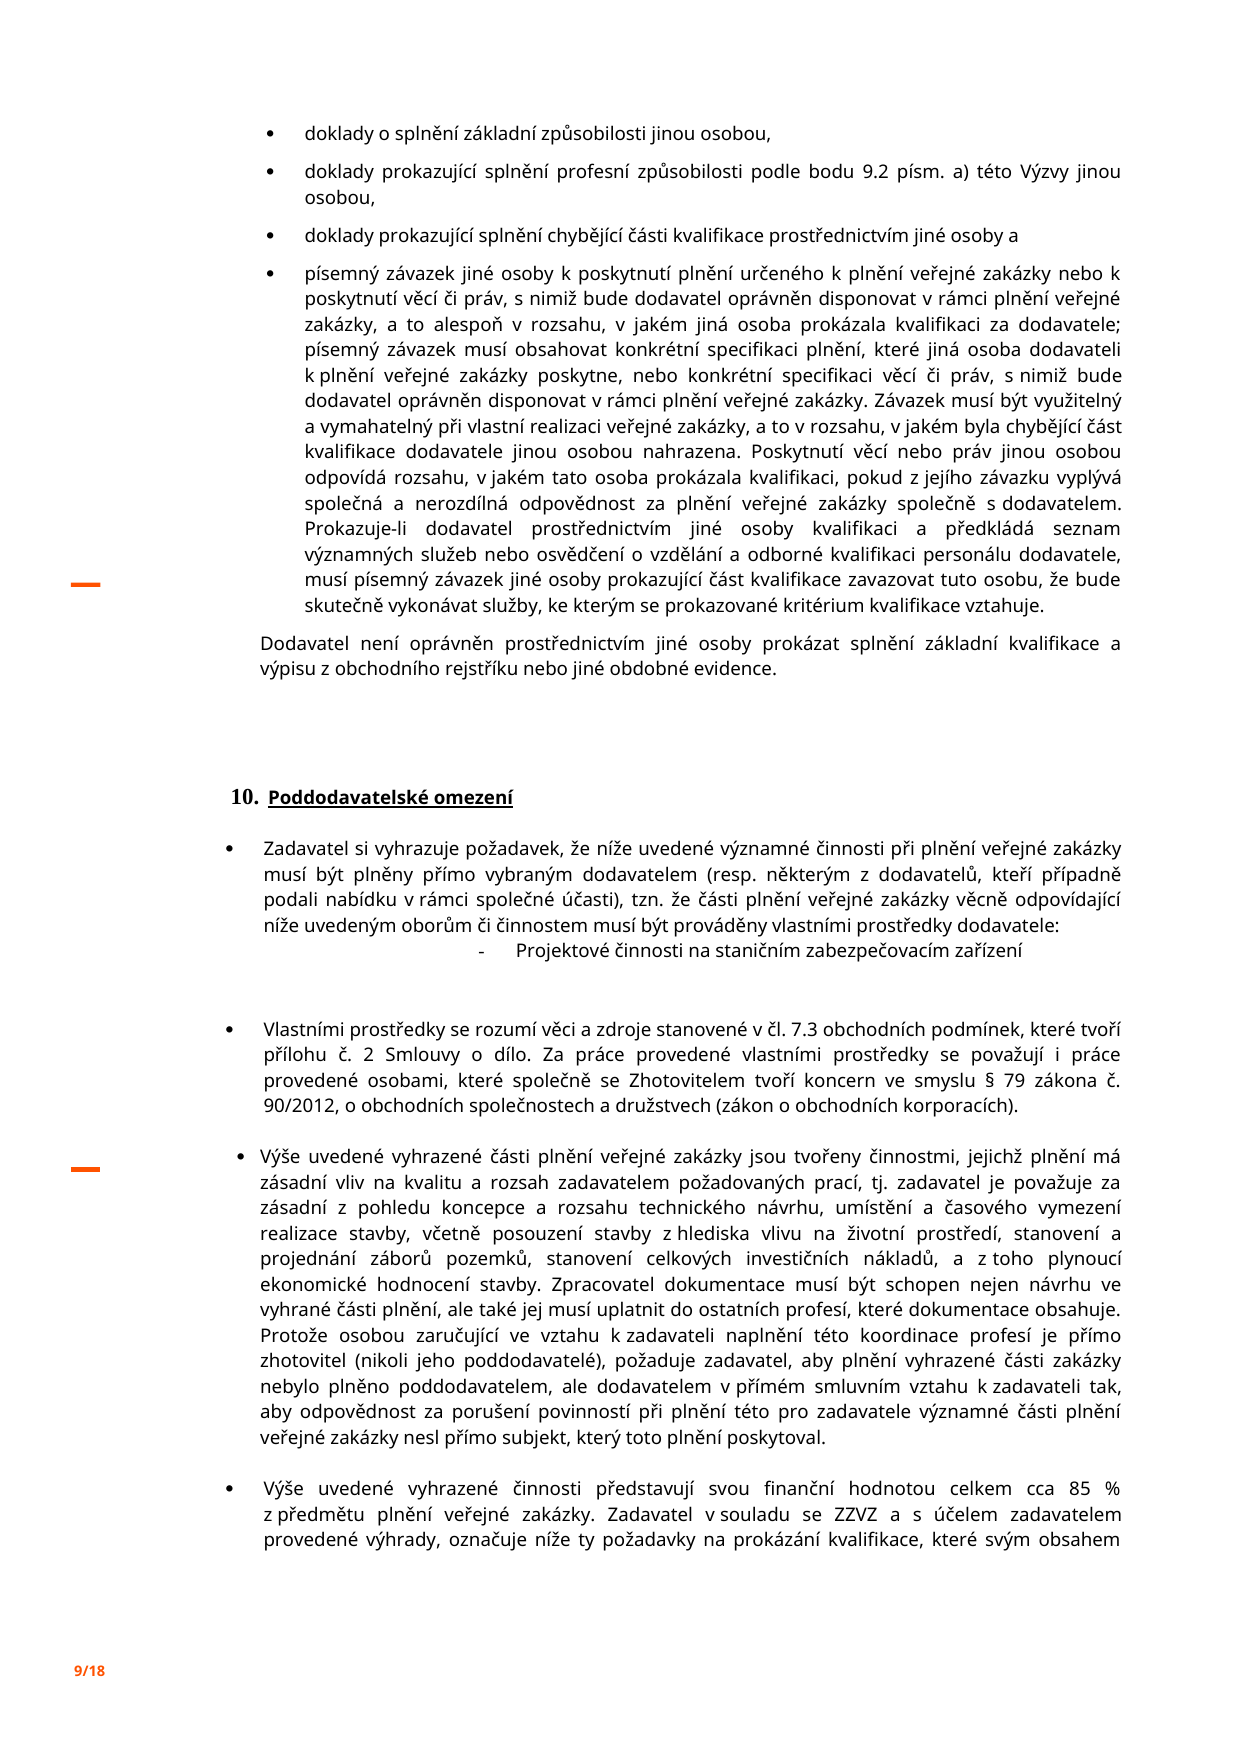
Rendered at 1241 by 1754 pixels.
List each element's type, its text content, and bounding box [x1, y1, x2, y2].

text Dodavatel není oprávněn prostřednictvím jiné osoby prokázat splnění základní kvalifikace a výpisu z obchodního rejstříku nebo jiné obdobné evidence. [260, 630, 1122, 681]
list Poddodavatelské omezení [230, 783, 1122, 810]
list Výše uvedené vyhrazené části plnění veřejné zakázky jsou tvořeny činnostmi, jejichž plnění má zásadní vliv na kvalitu a rozsah zadavatelem požadovaných prací, tj. zadavatel je považuje za zásadní z pohledu koncepce a rozsahu technického návrhu, umístění a časového vymezení realizace stavby, včetně posouzení stavby z hlediska vlivu na životní prostředí, stanovení a projednání záborů pozemků, stanovení celkových investičních nákladů, a z toho plynoucí ekonomické hodnocení stavby. Zpracovatel dokumentace musí být schopen nejen návrhu ve vyhrané části plnění, ale také jej musí uplatnit do ostatních profesí, které dokumentace obsahuje. Protože osobou zaručující ve vztahu k zadavateli naplnění této koordinace profesí je přímo zhotovitel (nikoli jeho poddodavatelé), požaduje zadavatel, aby plnění vyhrazené části zakázky nebylo plněno poddodavatelem, ale dodavatelem v přímém smluvním vztahu k zadavateli tak, aby odpovědnost za porušení povinností při plnění této pro zadavatele významné části plnění veřejné zakázky nesl přímo subjekt, který toto plnění poskytoval. [237, 1144, 1122, 1450]
list doklady o splnění základní způsobilosti jinou osobou, [267, 121, 1122, 146]
list Projektové činnosti na staničním zabezpečovacím zařízení [478, 937, 1122, 963]
list doklady prokazující splnění profesní způsobilosti podle bodu 9.2 písm. a) této Výzvy jinou osobou, [267, 159, 1122, 210]
list písemný závazek jiné osoby k poskytnutí plnění určeného k plnění veřejné zakázky nebo k poskytnutí věcí či práv, s nimiž bude dodavatel oprávněn disponovat v rámci plnění veřejné zakázky, a to alespoň v rozsahu, v jakém jiná osoba prokázala kvalifikaci za dodavatele; písemný závazek musí obsahovat konkrétní specifikaci plnění, které jiná osoba dodavateli k plnění veřejné zakázky poskytne, nebo konkrétní specifikaci věcí či práv, s nimiž bude dodavatel oprávněn disponovat v rámci plnění veřejné zakázky. Závazek musí být využitelný a vymahatelný při vlastní realizaci veřejné zakázky, a to v rozsahu, v jakém byla chybějící část kvalifikace dodavatele jinou osobou nahrazena. Poskytnutí věcí nebo práv jinou osobou odpovídá rozsahu, v jakém tato osoba prokázala kvalifikaci, pokud z jejího závazku vyplývá společná a nerozdílná odpovědnost za plnění veřejné zakázky společně s dodavatelem. Prokazuje-li dodavatel prostřednictvím jiné osoby kvalifikaci a předkládá seznam významných služeb nebo osvědčení o vzdělání a odborné kvalifikaci personálu dodavatele, musí písemný závazek jiné osoby prokazující část kvalifikace zavazovat tuto osobu, že bude skutečně vykonávat služby, ke kterým se prokazované kritérium kvalifikace vztahuje. [267, 260, 1122, 617]
list Vlastními prostředky se rozumí věci a zdroje stanovené v čl. 7.3 obchodních podmínek, které tvoří přílohu č. 2 Smlouvy o dílo. Za práce provedené vlastními prostředky se považují i práce provedené osobami, které společně se Zhotovitelem tvoří koncern ve smyslu § 79 zákona č. 90/2012, o obchodních společnostech a družstvech (zákon o obchodních korporacích). [226, 1016, 1122, 1118]
list doklady prokazující splnění chybějící části kvalifikace prostřednictvím jiné osoby a [267, 222, 1122, 248]
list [226, 1475, 1122, 1552]
list Zadavatel si vyhrazuje požadavek, že níže uvedené významné činnosti při plnění veřejné zakázky musí být plněny přímo vybraným dodavatelem (resp. některým z dodavatelů, kteří případně podali nabídku v rámci společné účasti), tzn. že části plnění veřejné zakázky věcně odpovídající níže uvedeným oborům či činnostem musí být prováděny vlastními prostředky dodavatele: [226, 835, 1122, 937]
